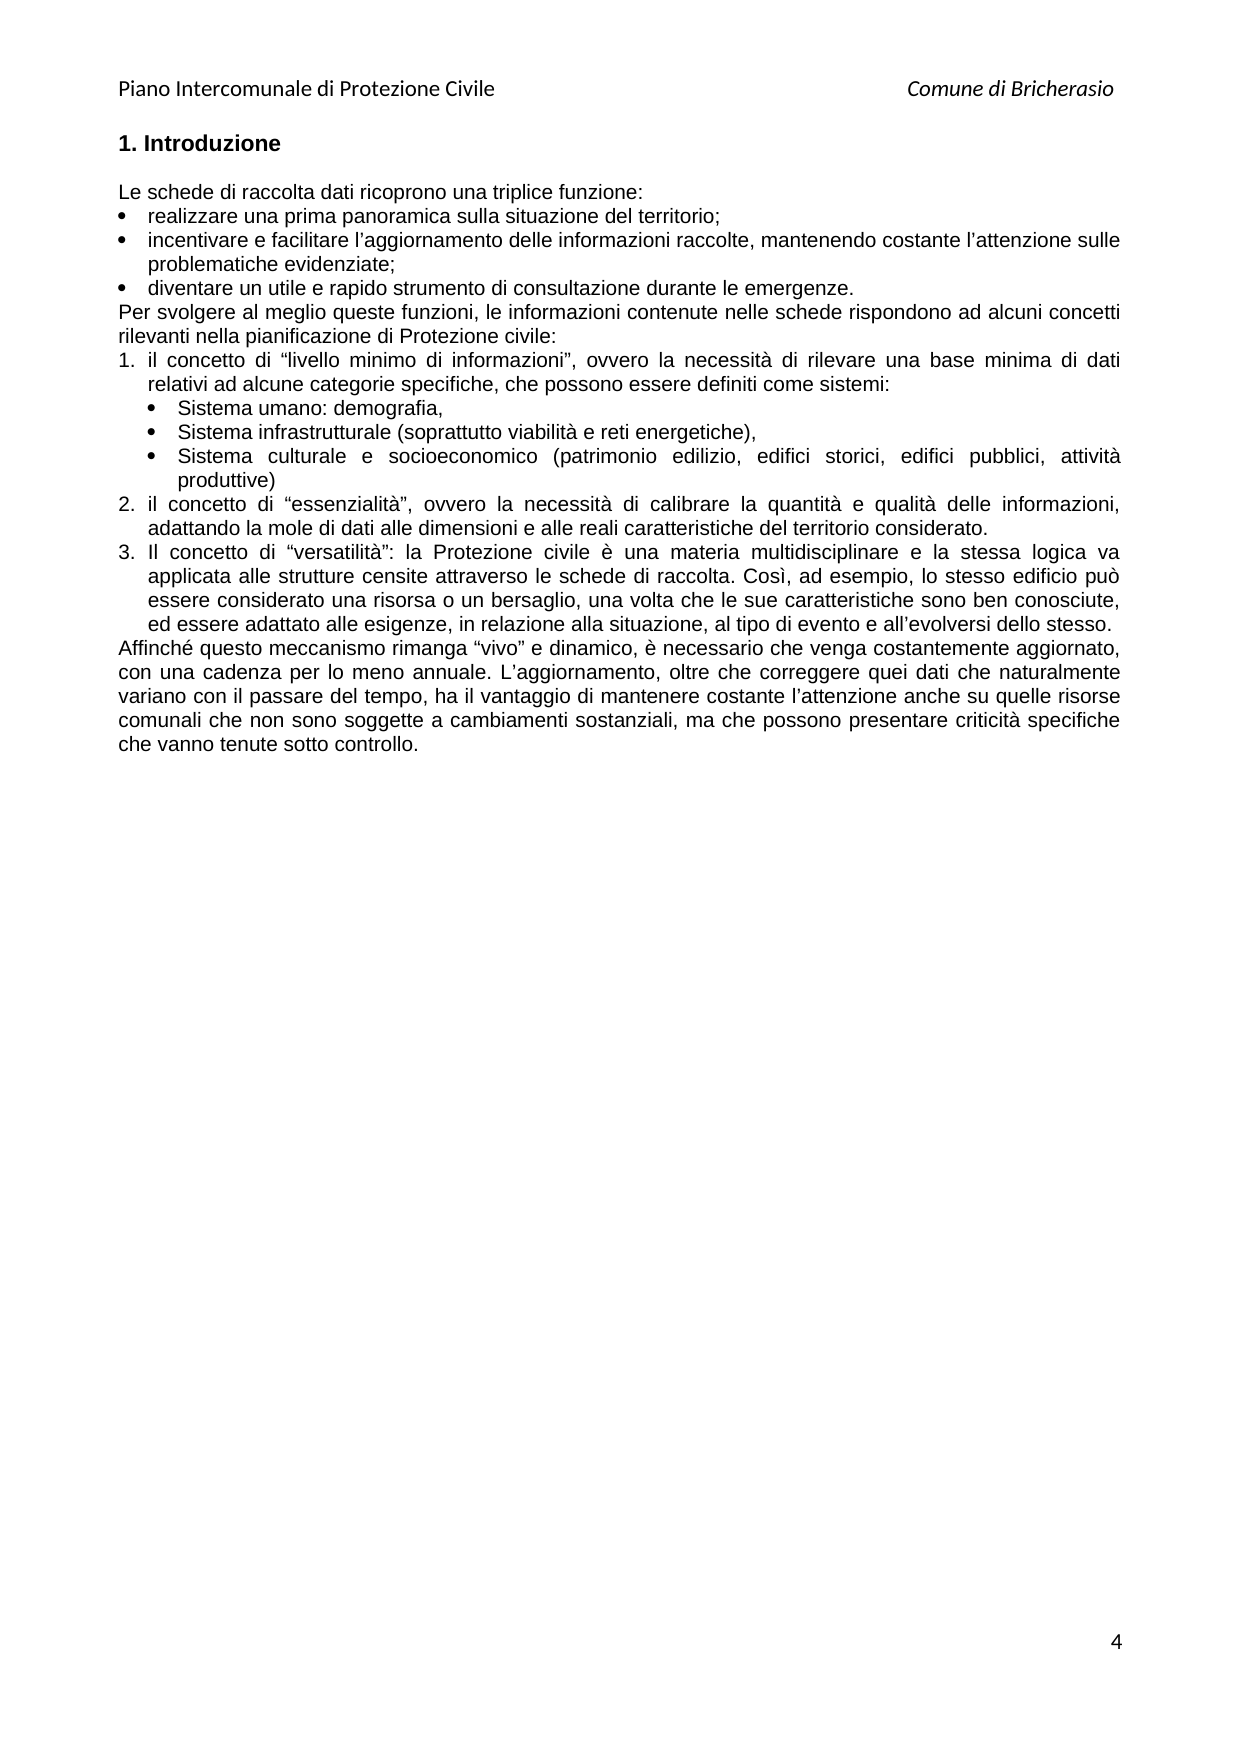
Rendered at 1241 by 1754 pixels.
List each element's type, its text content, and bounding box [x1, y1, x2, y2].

list incentivare e facilitare l’aggiornamento delle informazioni raccolte, mantenendo costante l’attenzione sulle problematiche evidenziate; [118, 228, 1122, 276]
text Le schede di raccolta dati ricoprono una triplice funzione: [118, 180, 1122, 204]
subtitle 1. Introduzione [118, 130, 1122, 156]
list Sistema culturale e socioeconomico (patrimonio edilizio, edifici storici, edifici pubblici, attività produttive) [148, 444, 1122, 492]
text Per svolgere al meglio queste funzioni, le informazioni contenute nelle schede rispondono ad alcuni concetti rilevanti nella pianificazione di Protezione civile: [118, 300, 1122, 348]
list il concetto di “essenzialità”, ovvero la necessità di calibrare la quantità e qualità delle informazioni, adattando la mole di dati alle dimensioni e alle reali caratteristiche del territorio considerato. [118, 492, 1122, 540]
list Sistema umano: demografia, [148, 396, 1122, 420]
list Sistema infrastrutturale (soprattutto viabilità e reti energetiche), [148, 420, 1122, 444]
list realizzare una prima panoramica sulla situazione del territorio; [118, 204, 1122, 228]
list Il concetto di “versatilità”: civile è una materia multidisciplinare e la stessa logica va applicata alle strutture censite attraverso le schede di raccolta. Così, ad esempio, lo stesso edificio può essere considerato una risorsa o un bersaglio, una volta che le sue caratteristiche sono ben conosciute, ed essere adattato alle esigenze, in relazione alla situazione, al tipo di evento e all’evolversi dello stesso. [118, 540, 1122, 636]
text Affinché questo meccanismo rimanga “vivo” e dinamico, è necessario che venga costantemente aggiornato, con una cadenza per lo meno annuale. L’aggiornamento, oltre che correggere quei dati che naturalmente variano con il passare del tempo, ha il vantaggio di mantenere costante l’attenzione anche su quelle risorse comunali che non sono soggette a cambiamenti sostanziali, ma che possono presentare criticità specifiche che vanno tenute sotto controllo. [118, 636, 1122, 756]
list il concetto di “livello minimo di informazioni”, ovvero la necessità di rilevare una base minima di dati relativi ad alcune categorie specifiche, che possono essere definiti come sistemi: [118, 348, 1122, 396]
list diventare un utile e rapido strumento di consultazione durante le emergenze. [118, 276, 1122, 300]
